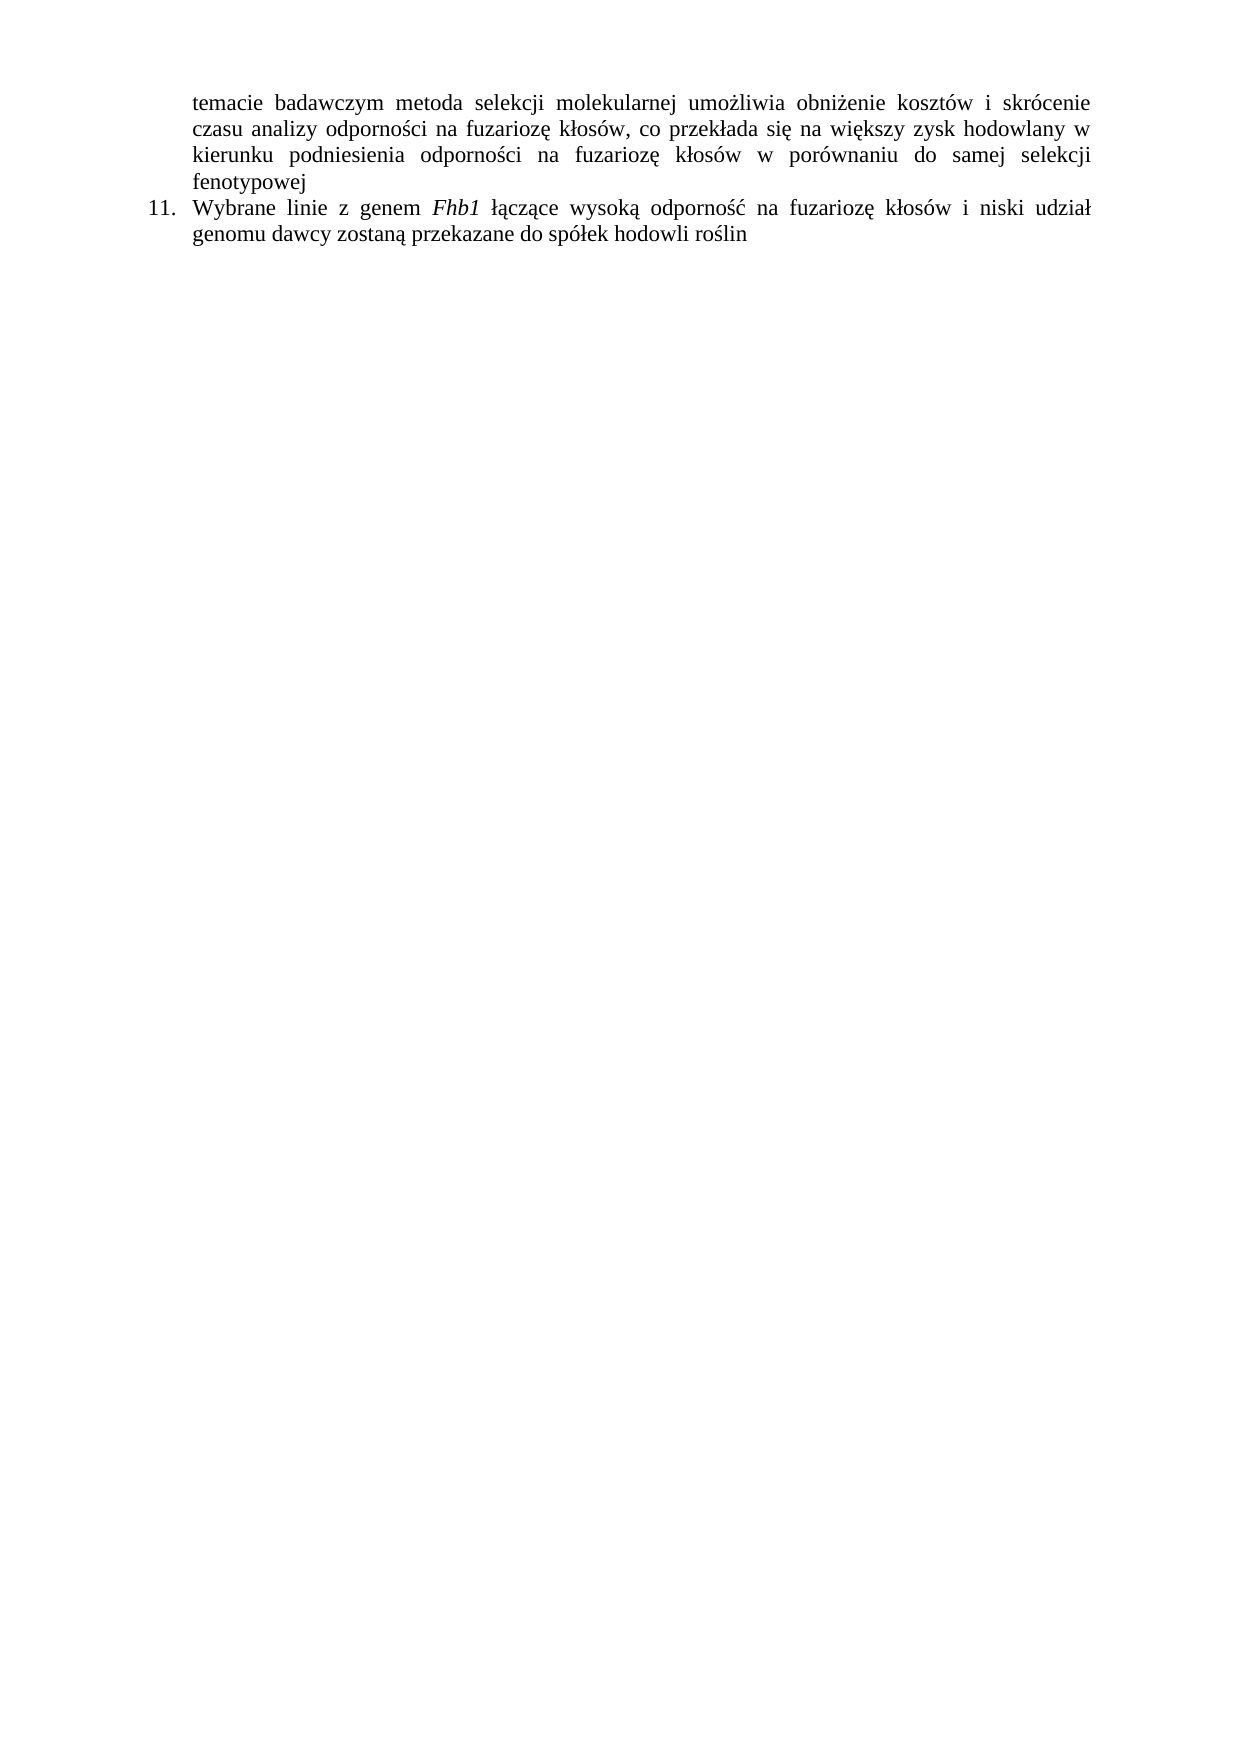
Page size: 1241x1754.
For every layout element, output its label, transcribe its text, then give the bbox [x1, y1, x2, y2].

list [148, 89, 1092, 194]
list Wybrane linie z genem Fhb1 łączące wysoką odporność na fuzariozę kłosów i niski udział genomu dawcy zostaną przekazane do spółek hodowli roślin [148, 194, 1092, 247]
